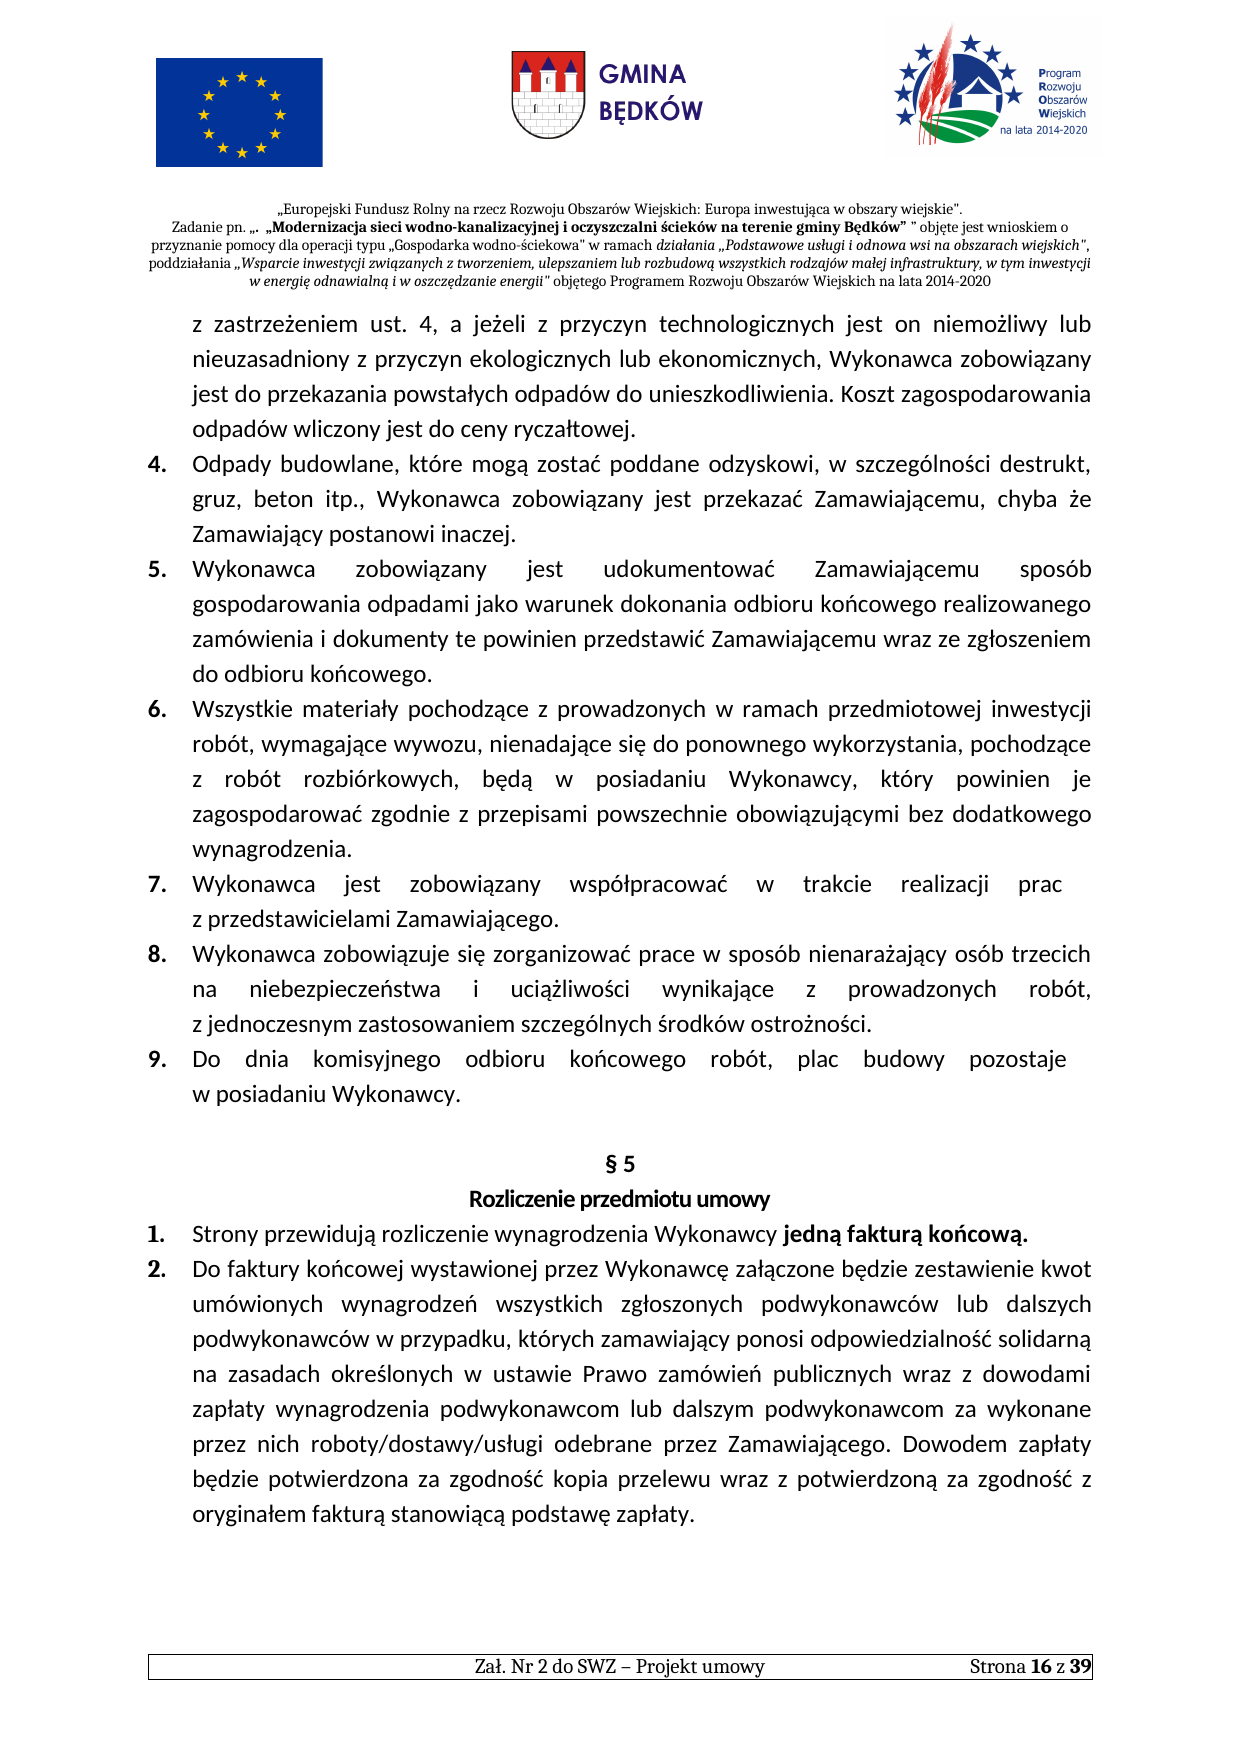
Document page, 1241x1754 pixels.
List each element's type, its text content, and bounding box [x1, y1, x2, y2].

list Strony przewidują rozliczenie wynagrodzenia Wykonawcy jedną fakturą końcową. [148, 1218, 1093, 1249]
picture [885, 15, 1103, 157]
text Rozliczenie przedmiotu umowy [148, 1183, 1093, 1214]
text § 5 [148, 1148, 1093, 1179]
list Do faktury końcowej wystawionej przez Wykonawcę załączone będzie zestawienie kwot umówionych wynagrodzeń wszystkich zgłoszonych podwykonawców lub dalszych podwykonawców w przypadku, których zamawiający ponosi odpowiedzialność solidarną na zasadach określonych w ustawie Prawo zamówień publicznych wraz z dowodami zapłaty wynagrodzenia podwykonawcom lub dalszym podwykonawcom za wykonane przez nich roboty/dostawy/usługi odebrane przez Zamawiającego. Dowodem zapłaty będzie potwierdzona za zgodność kopia przelewu wraz z potwierdzoną za zgodność z oryginałem fakturą stanowiącą podstawę zapłaty. [148, 1253, 1093, 1529]
picture [511, 51, 729, 139]
list Do dnia komisyjnego odbioru końcowego robót, plac budowy pozostaje w posiadaniu Wykonawcy. [148, 1043, 1093, 1109]
list Wykonawca jest zobowiązany współpracować w trakcie realizacji prac z przedstawicielami Zamawiającego. [148, 868, 1093, 934]
list Wykonawca zobowiązuje się zorganizować prace w sposób nienarażający osób trzecich na niebezpieczeństwa i uciążliwości wynikające z prowadzonych robót, z jednoczesnym zastosowaniem szczególnych środków ostrożności. [148, 938, 1093, 1039]
list Odpady budowlane, które mogą zostać poddane odzyskowi, w szczególności destrukt, gruz, beton itp., Wykonawca zobowiązany jest przekazać Zamawiającemu, chyba że Zamawiający postanowi inaczej. [148, 448, 1093, 549]
list Wykonawca zobowiązany jest udokumentować Zamawiającemu sposób gospodarowania odpadami jako warunek dokonania odbioru końcowego realizowanego zamówienia i dokumenty te powinien przedstawić Zamawiającemu wraz ze zgłoszeniem do odbioru końcowego. [148, 553, 1093, 689]
picture [156, 58, 323, 167]
list Wszystkie materiały pochodzące z prowadzonych w ramach przedmiotowej inwestycji robót, wymagające wywozu, nienadające się do ponownego wykorzystania, pochodzące z robót rozbiórkowych, będą w posiadaniu Wykonawcy, który powinien je zagospodarować zgodnie z przepisami powszechnie obowiązującymi bez dodatkowego wynagrodzenia. [148, 693, 1093, 864]
